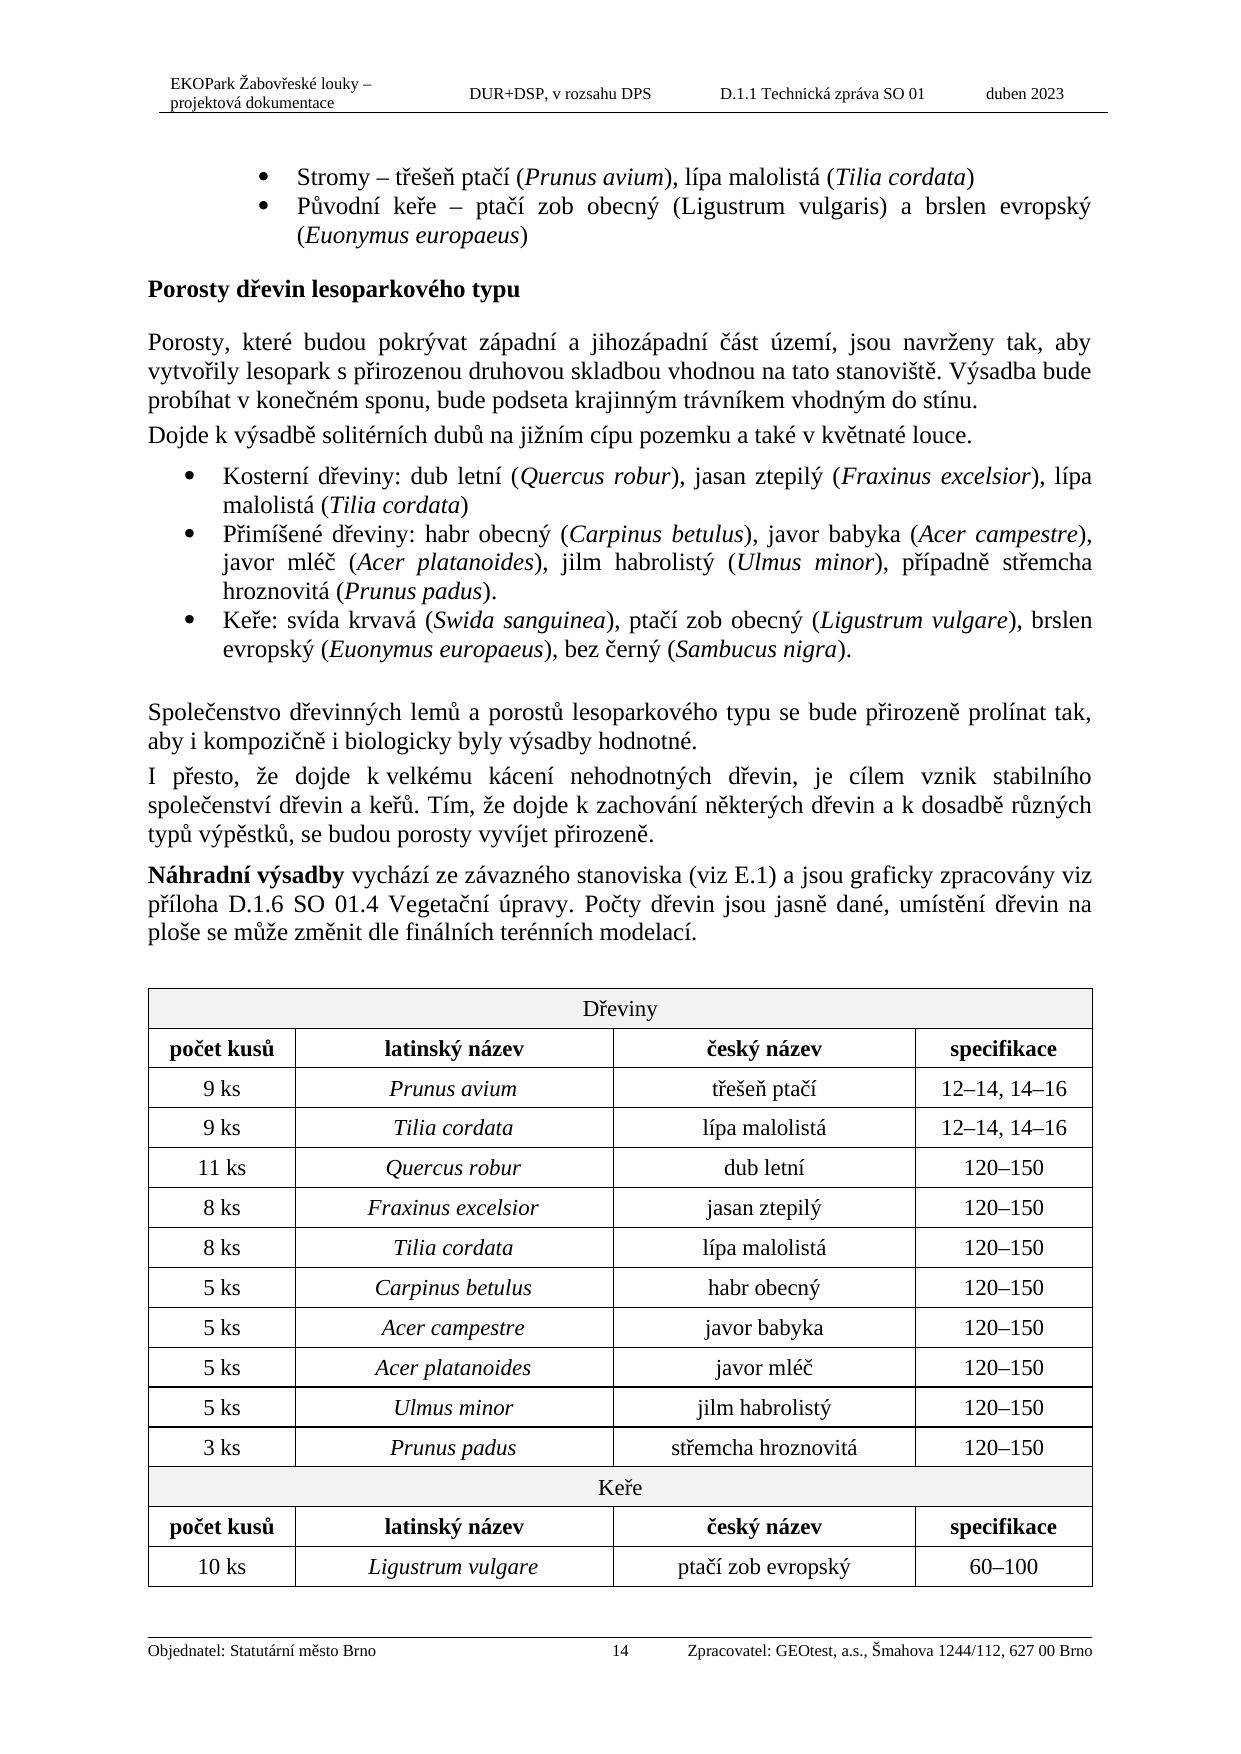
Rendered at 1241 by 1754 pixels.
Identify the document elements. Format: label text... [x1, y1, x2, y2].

table_cell počet kusů [149, 1507, 295, 1546]
text Porosty dřevin lesoparkového typu [148, 274, 1092, 302]
text Dojde k výsadbě solitérních dubů na jižním cípu pozemku a také v květnaté louce. [148, 420, 1092, 449]
table_cell 120–150 [916, 1148, 1092, 1187]
table_cell habr obecný [614, 1268, 915, 1307]
table_cell Acer campestre [296, 1308, 613, 1347]
list Přimíšené dřeviny: habr obecný (Carpinus betulus), javor babyka (Acer campestre), javor mléč (Acer platanoides), jilm habrolistý (Ulmus minor), případně střemcha hroznovitá (Prunus padus). [185, 519, 1092, 605]
table_cell Acer platanoides [296, 1348, 613, 1386]
table_cell 9 ks [149, 1108, 295, 1147]
table_cell český název [614, 1507, 915, 1546]
table_cell 3 ks [149, 1428, 295, 1466]
table_cell 120–150 [916, 1348, 1092, 1386]
table_cell 120–150 [916, 1308, 1092, 1347]
table_cell specifikace [916, 1029, 1092, 1067]
table_cell lípa malolistá [614, 1108, 915, 1147]
table_cell specifikace [916, 1507, 1092, 1546]
table_cell latinský název [296, 1507, 613, 1546]
table_cell 10 ks [149, 1547, 295, 1586]
table_cell 5 ks [149, 1268, 295, 1307]
table_cell javor mléč [614, 1348, 915, 1386]
table_cell 60–100 [916, 1547, 1092, 1586]
list Kosterní dřeviny: dub letní (Quercus robur), jasan ztepilý (Fraxinus excelsior), lípa malolistá (Tilia cordata) [185, 461, 1092, 519]
table_cell javor babyka [614, 1308, 915, 1347]
table_cell 11 ks [149, 1148, 295, 1187]
text Náhradní výsadby vychází ze závazného stanoviska (viz E.1) a jsou graficky zpracovány viz příloha D.1.6 SO 01.4 Vegetační úpravy. Počty dřevin jsou jasně dané, umístění dřevin na ploše se může změnit dle finálních terénních modelací. [148, 860, 1092, 946]
table_cell Prunus padus [296, 1428, 613, 1466]
table_cell Carpinus betulus [296, 1268, 613, 1307]
text Společenstvo dřevinných lemů a porostů lesoparkového typu se bude přirozeně prolínat tak, aby i kompozičně i biologicky byly výsadby hodnotné. [148, 697, 1092, 755]
list Původní keře – ptačí zob obecný (Ligustrum vulgaris) a brslen evropský (Euonymus europaeus) [259, 191, 1092, 249]
table_cell lípa malolistá [614, 1228, 915, 1267]
table_cell Tilia cordata [296, 1108, 613, 1147]
table_cell 12–14, 14–16 [916, 1068, 1092, 1107]
table_cell 120–150 [916, 1268, 1092, 1307]
list Keře: svída krvavá (Swida sanguinea), ptačí zob obecný (Ligustrum vulgare), brslen evropský (Euonymus europaeus), bez černý (Sambucus nigra). [185, 605, 1092, 662]
table_cell latinský název [296, 1029, 613, 1067]
table_cell 12–14, 14–16 [916, 1108, 1092, 1147]
table_cell Prunus avium [296, 1068, 613, 1107]
table_cell počet kusů [149, 1029, 295, 1067]
table_cell jilm habrolistý [614, 1388, 915, 1426]
table_cell třešeň ptačí [614, 1068, 915, 1107]
table_cell Keře [149, 1467, 1092, 1506]
table_cell jasan ztepilý [614, 1188, 915, 1227]
list Stromy – třešeň ptačí (Prunus avium), lípa malolistá (Tilia cordata) [259, 162, 1092, 191]
table_cell střemcha hroznovitá [614, 1428, 915, 1466]
table_cell 5 ks [149, 1348, 295, 1386]
table_cell Ligustrum vulgare [296, 1547, 613, 1586]
text I přesto, že dojde k velkému kácení nehodnotných dřevin, je cílem vznik stabilního společenství dřevin a keřů. Tím, že dojde k zachování některých dřevin a k dosadbě různých typů výpěstků, se budou porosty vyvíjet přirozeně. [148, 761, 1092, 847]
table_cell 120–150 [916, 1428, 1092, 1466]
table_cell Fraxinus excelsior [296, 1188, 613, 1227]
table_cell 5 ks [149, 1308, 295, 1347]
table_cell 9 ks [149, 1068, 295, 1107]
table_cell český název [614, 1029, 915, 1067]
table_cell 8 ks [149, 1188, 295, 1227]
text Porosty, které budou pokrývat západní a jihozápadní část území, jsou navrženy tak, aby vytvořily lesopark s přirozenou druhovou skladbou vhodnou na tato stanoviště. Výsadba bude probíhat v konečném sponu, bude podseta krajinným trávníkem vhodným do stínu. [148, 327, 1092, 414]
table_cell 120–150 [916, 1188, 1092, 1227]
table_cell 120–150 [916, 1388, 1092, 1426]
table_cell 8 ks [149, 1228, 295, 1267]
table_cell Ulmus minor [296, 1388, 613, 1426]
table_cell dub letní [614, 1148, 915, 1187]
table_cell 5 ks [149, 1388, 295, 1426]
table_cell ptačí zob evropský [614, 1547, 915, 1586]
table_cell Quercus robur [296, 1148, 613, 1187]
table_cell Tilia cordata [296, 1228, 613, 1267]
table_header Dřeviny [149, 989, 1092, 1027]
table_cell 120–150 [916, 1228, 1092, 1267]
